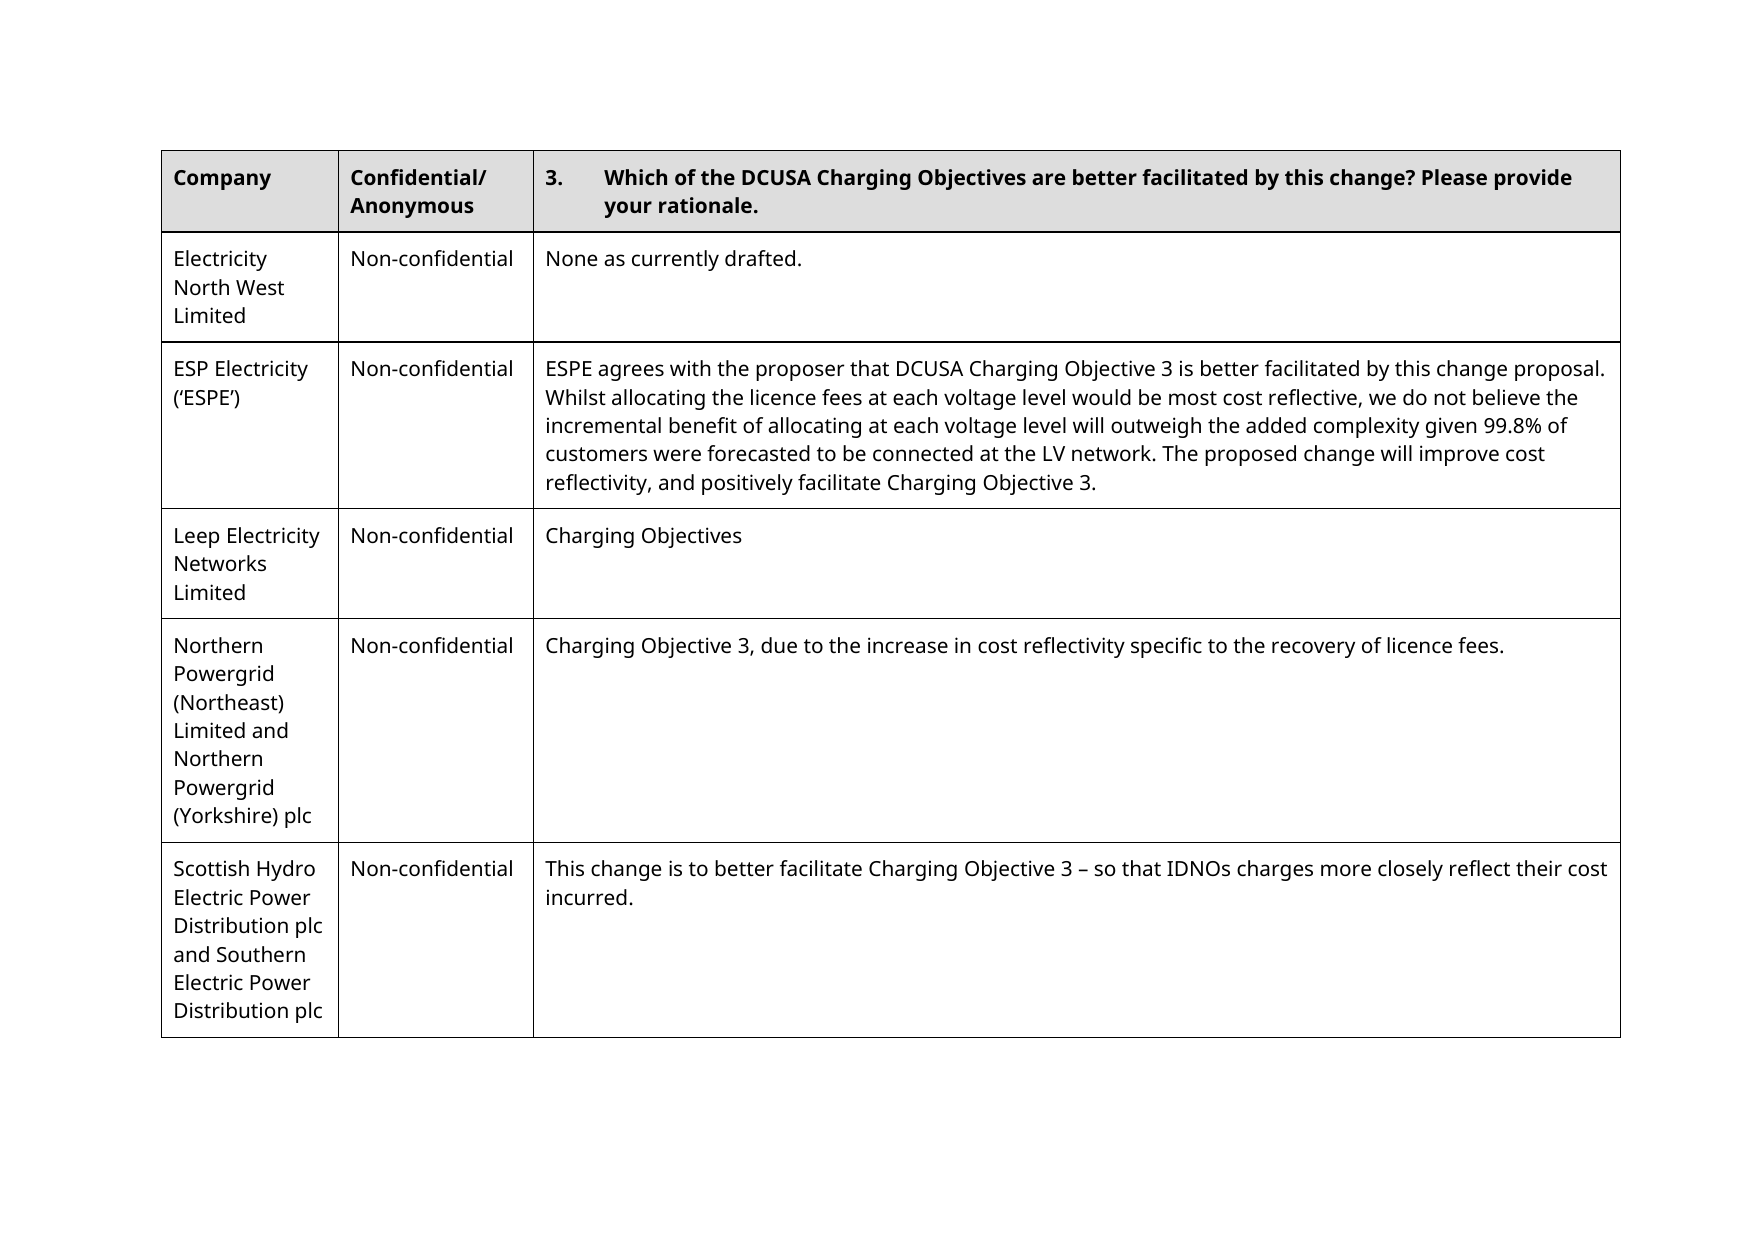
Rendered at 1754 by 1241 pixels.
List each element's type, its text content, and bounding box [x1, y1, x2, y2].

table_header Confidential/ Anonymous [339, 151, 533, 231]
table_header Company [162, 151, 338, 231]
table_cell Electricity North West Limited [162, 233, 338, 341]
table_cell None as currently drafted. [534, 233, 1620, 341]
table_cell Charging Objectives [534, 509, 1620, 618]
table_cell ESPE agrees with the proposer that DCUSA Charging Objective 3 is better facilitated by this change proposal. Whilst allocating the licence fees at each voltage level would be most cost reflective, we do not believe the incremental benefit of allocating at each voltage level will outweigh the added complexity given 99.8% of customers were forecasted to be connected at the LV network. The proposed change will improve cost reflectivity, and positively facilitate Charging Objective 3. [534, 343, 1620, 508]
table_cell This change is to better facilitate Charging Objective 3 – so that IDNOs charges more closely reflect their cost incurred. [534, 843, 1620, 1037]
table_cell Scottish Hydro Electric Power Distribution plc and Southern Electric Power Distribution plc [162, 843, 338, 1037]
table_cell Non-confidential [339, 233, 533, 341]
table_cell Non-confidential [339, 509, 533, 618]
table_cell Non-confidential [339, 843, 533, 1037]
table_header Which of the DCUSA Charging Objectives are better facilitated by this change? Please provide your rationale. [534, 151, 1620, 231]
table_cell ESP Electricity (‘ESPE’) [162, 343, 338, 508]
table_cell Leep Electricity Networks Limited [162, 509, 338, 618]
table_cell Northern Powergrid (Northeast) Limited and Northern Powergrid (Yorkshire) plc [162, 619, 338, 842]
table_cell Charging Objective 3, due to the increase in cost reflectivity specific to the recovery of licence fees. [534, 619, 1620, 842]
table_cell Non-confidential [339, 619, 533, 842]
table_cell Non-confidential [339, 343, 533, 508]
